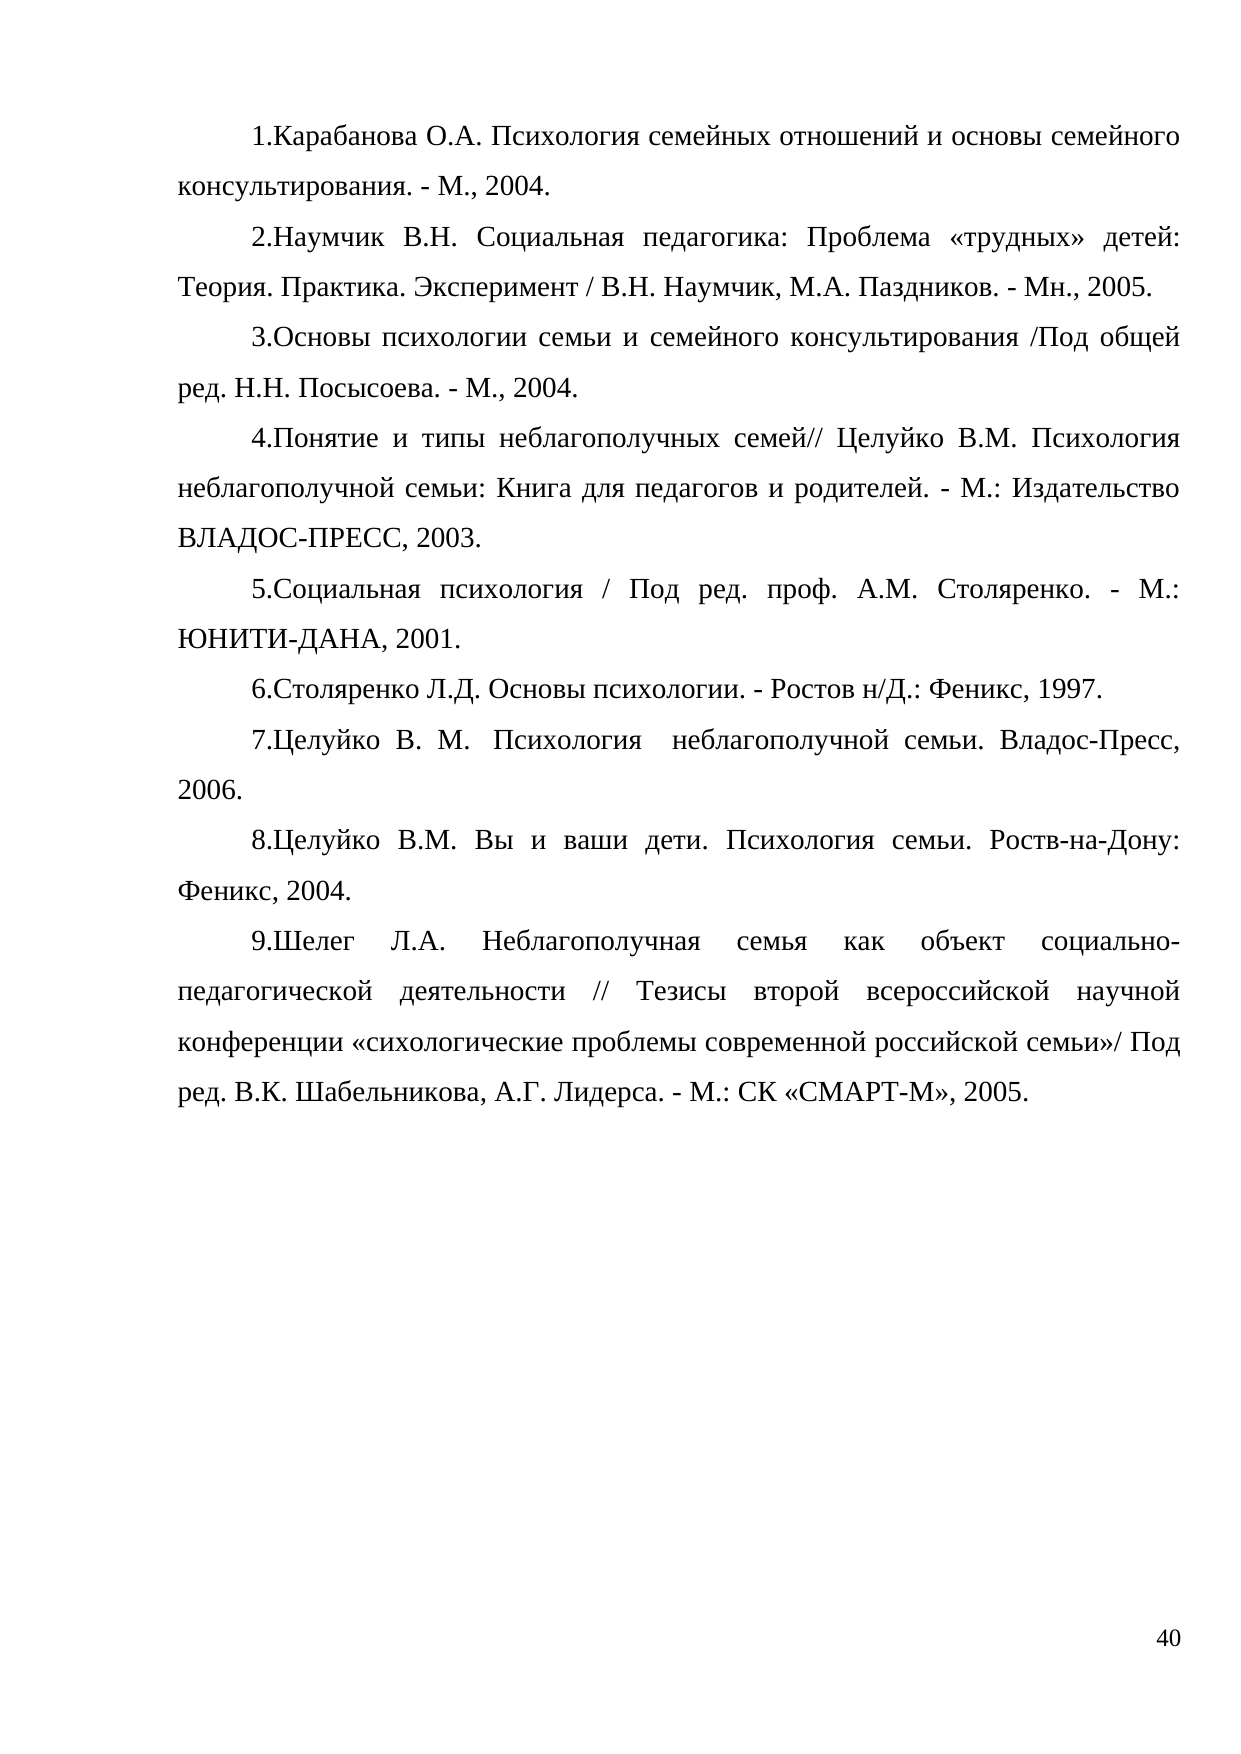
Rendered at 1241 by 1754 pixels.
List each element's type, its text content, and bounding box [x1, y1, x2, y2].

text 7.Целуйко В. М. Психология неблагополучной семьи. Владос-Пресс, 2006. [177, 722, 1181, 806]
text 5.Социальная психология / Под ред. проф. А.М. Столяренко. - М.: ЮНИТИ-ДАНА, 2001. [177, 571, 1181, 655]
text 3.Основы психологии семьи и семейного консультирования /Под общей ред. Н.Н. Посысоева. - М., 2004. [177, 319, 1181, 403]
text 9.Шелег Л.А. Неблагополучная семья как объект социально-педагогической деятельности // Тезисы второй всероссийской научной конференции «сихологические проблемы современной российской семьи»/ Под ред. В.К. Шабельникова, А.Г. Лидерса. - М.: СК «СМАРТ-М», 2005. [177, 923, 1181, 1108]
text 2.Наумчик В.Н. Социальная педагогика: Проблема «трудных» детей: Теория. Практика. Эксперимент / В.Н. Наумчик, М.А. Паздников. - Мн., 2005. [177, 219, 1181, 303]
text 1.Карабанова О.А. Психология семейных отношений и основы семейного консультирования. - М., 2004. [177, 118, 1181, 202]
text 4.Понятие и типы неблагополучных семей// Целуйко В.М. Психология неблагополучной семьи: Книга для педагогов и родителей. - М.: Издательство ВЛАДОС-ПРЕСС, 2003. [177, 420, 1181, 554]
text 8.Целуйко В.М. Вы и ваши дети. Психология семьи. Роств-на-Дону: Феникс, 2004. [177, 822, 1181, 906]
text 6.Столяренко Л.Д. Основы психологии. - Ростов н/Д.: Феникс, 1997. [177, 672, 1181, 705]
